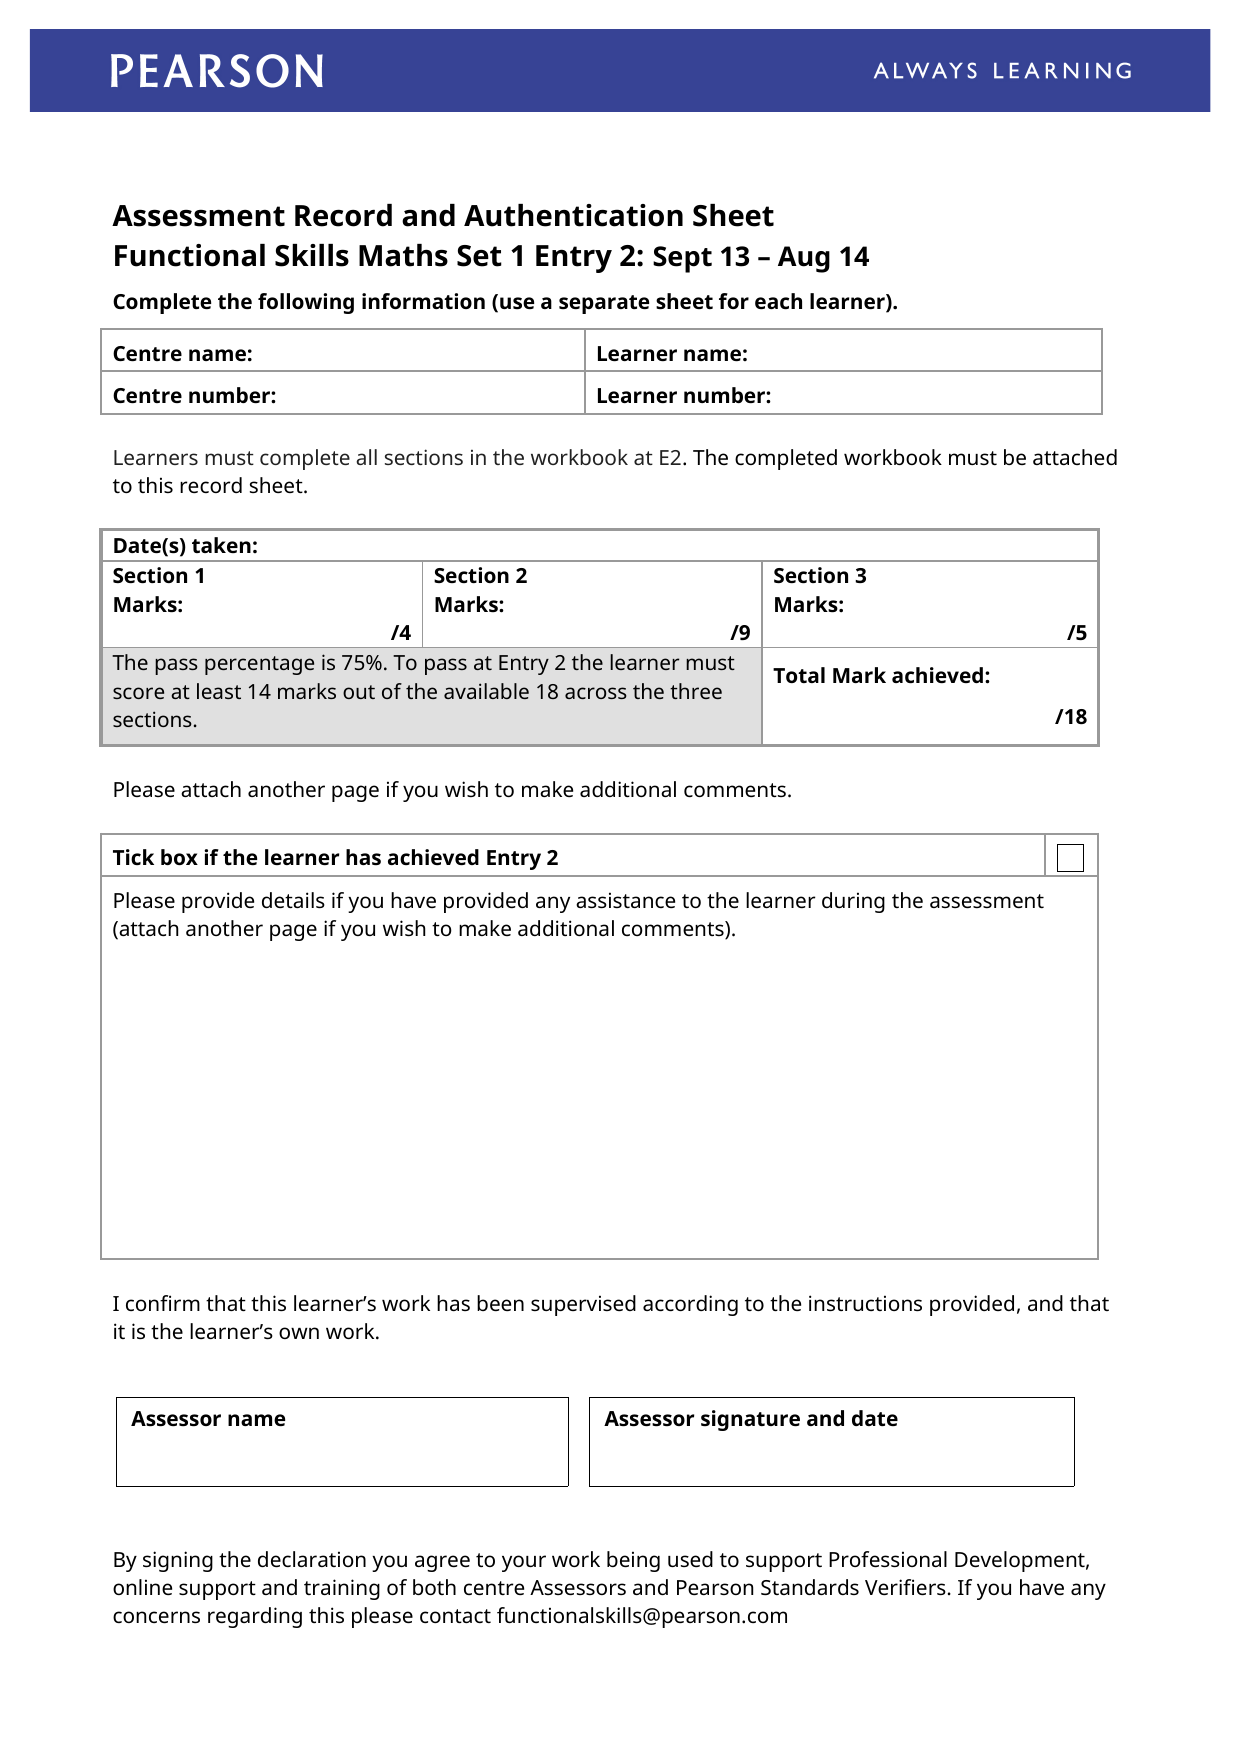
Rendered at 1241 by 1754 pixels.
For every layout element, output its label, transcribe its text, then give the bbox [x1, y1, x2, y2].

table_header Tick box if the learner has achieved Entry 2 [102, 835, 1044, 875]
text I confirm that this learner’s work has been supervised according to the instructions provided, and that it is the learner’s own work. [112, 1289, 1128, 1346]
text Complete the following information (use a separate sheet for each learner). [112, 287, 1128, 315]
table_cell Learner number: [586, 372, 1101, 412]
text By signing the declaration you agree to your work being used to support Professional Development, online support and training of both centre Assessors and Pearson Standards Verifiers. If you have any concerns regarding this please contact functionalskills@pearson.com [112, 1545, 1128, 1630]
title Functional Skills Maths Set 1 Entry 2: Sept 13 – Aug 14 [112, 235, 1128, 274]
table_cell Section 3 Marks: /5 [763, 562, 1097, 647]
text Learners must complete all sections in the workbook at E2. The completed workbook must be attached to this record sheet. [112, 443, 1128, 500]
text Please attach another page if you wish to make additional comments. [112, 776, 1128, 804]
title Assessment Record and Authentication Sheet [112, 144, 1128, 235]
table_cell Total Mark achieved: /18 [763, 648, 1097, 744]
table_header Learner name: [586, 330, 1101, 370]
picture [29, 29, 1211, 112]
table_header Date(s) taken: [103, 531, 1097, 560]
table_cell The pass percentage is 75%. To pass at Entry 2 the learner must score at least 14 marks out of the available 18 across the three sections. [103, 648, 761, 744]
table_cell Centre number: [102, 372, 584, 412]
table_cell Section 2 Marks: /9 [423, 562, 761, 647]
table_header Centre name: [102, 330, 584, 370]
table_cell Please provide details if you have provided any assistance to the learner during the assessment (attach another page if you wish to make additional comments). [102, 877, 1097, 1258]
table_header [1046, 835, 1097, 875]
table_cell Section 1 Marks: /4 [103, 562, 422, 647]
